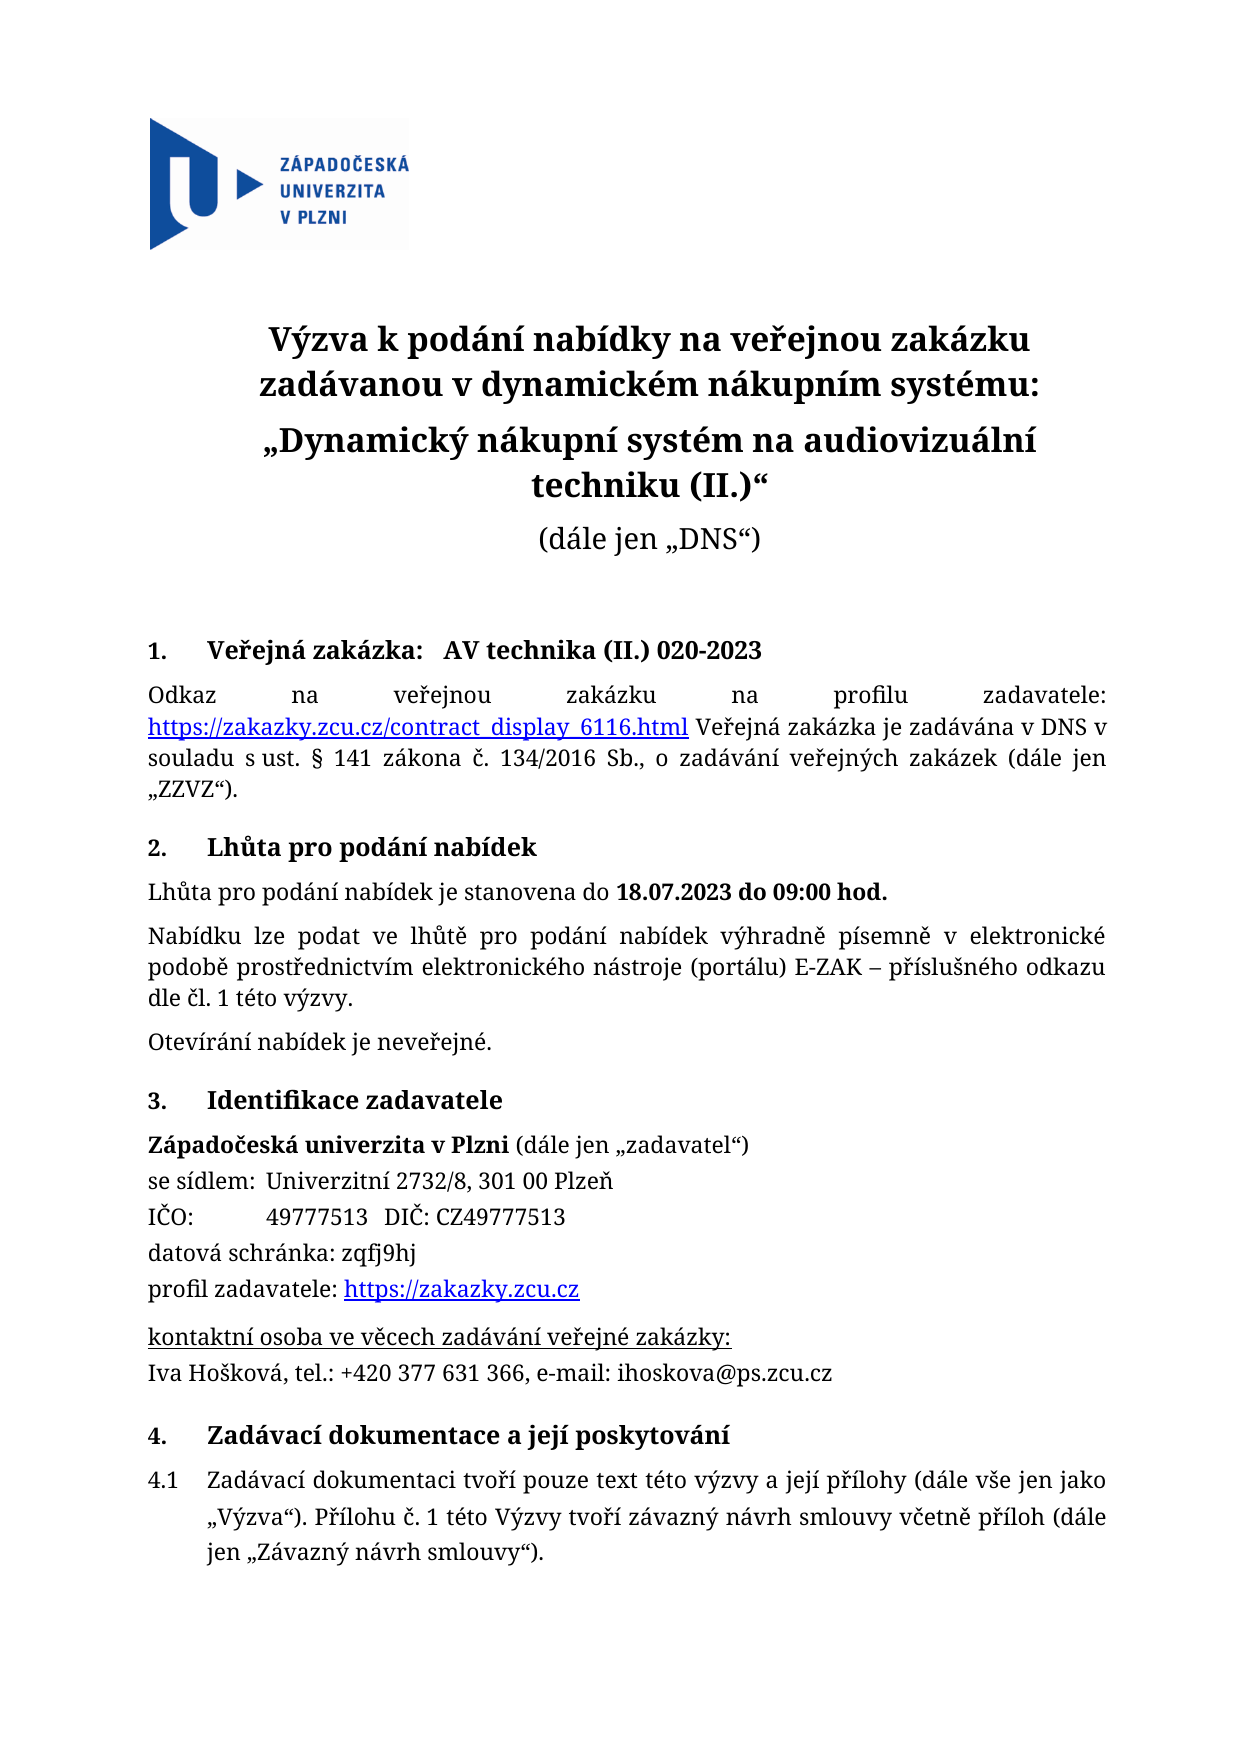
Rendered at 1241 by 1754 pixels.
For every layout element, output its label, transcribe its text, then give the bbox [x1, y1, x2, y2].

text Otevírání nabídek je neveřejné. [148, 1026, 1107, 1057]
text Iva Hošková, tel.: +420 377 631 366, e-mail: ihoskova@ps.zcu.cz [148, 1357, 1107, 1388]
text kontaktní osoba ve věcech zadávání veřejné zakázky: [148, 1321, 1107, 1352]
text datová schránka: zqfj9hj [148, 1237, 1107, 1268]
text IČO: 49777513 DIČ: CZ49777513 [148, 1201, 1107, 1232]
text „Dynamický nákupní systém na audiovizuální techniku (II.)“ [192, 417, 1107, 508]
text profil zadavatele: https://zakazky.zcu.cz [148, 1273, 1107, 1304]
text Nabídku lze podat ve lhůtě pro podání nabídek výhradně písemně v elektronické podobě prostřednictvím elektronického nástroje (portálu) E-ZAK – příslušného odkazu dle čl. 1 této výzvy. [148, 920, 1107, 1013]
text Západočeská univerzita v Plzni (dále jen „zadavatel“) [148, 1129, 1107, 1160]
picture [150, 118, 409, 250]
subtitle Veřejná zakázka: AV technika (II.) 020-2023 [148, 633, 1107, 667]
text Výzva k podání nabídky na veřejnou zakázku zadávanou v dynamickém nákupním systému: [192, 316, 1107, 406]
subtitle Zadávací dokumentace a její poskytování [148, 1418, 1107, 1452]
subtitle Lhůta pro podání nabídek [148, 829, 1107, 863]
subtitle Identifikace zadavatele [148, 1082, 1107, 1116]
list Zadávací dokumentaci tvoří pouze text této výzvy a její přílohy (dále vše jen jako „Výzva“). Přílohu č. 1 této Výzvy tvoří závazný návrh smlouvy včetně příloh (dále jen „Závazný návrh smlouvy“). [148, 1464, 1107, 1568]
text (dále jen „DNS“) [192, 518, 1107, 558]
text Odkaz na veřejnou zakázku na profilu zadavatele: https://zakazky.zcu.cz/contract_display_6116.html Veřejná zakázka je zadávána v DNS v souladu s ust. § 141 zákona č. 134/2016 Sb., o zadávání veřejných zakázek (dále jen „ZZVZ“). [148, 679, 1107, 804]
text se sídlem: Univerzitní 2732/8, 301 00 Plzeň [148, 1165, 1107, 1196]
text Lhůta pro podání nabídek je stanovena do 18.07.2023 do 09:00 hod. [148, 876, 1107, 907]
